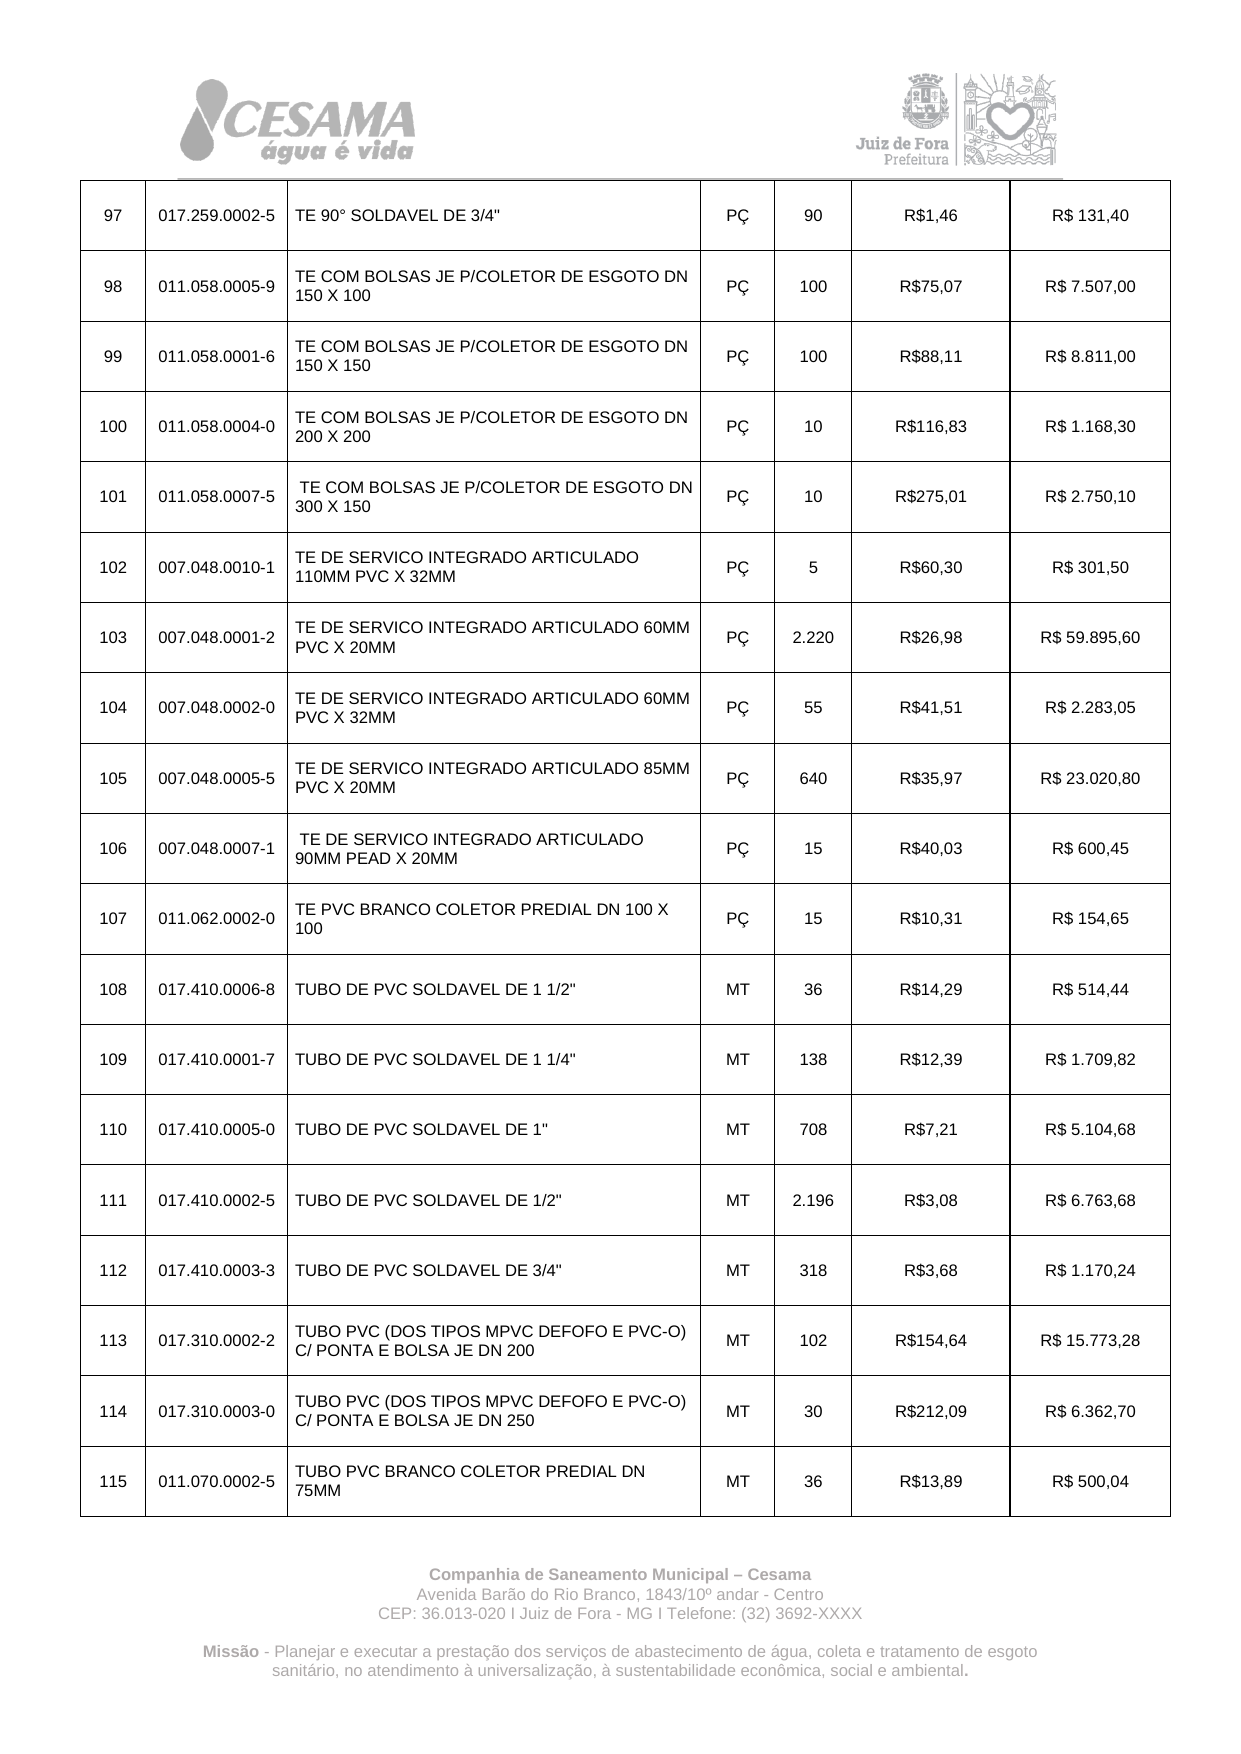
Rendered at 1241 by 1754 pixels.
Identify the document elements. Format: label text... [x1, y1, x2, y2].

table_cell 017.410.0001-7 [146, 1025, 287, 1094]
table_cell R$ 500,04 [1011, 1447, 1170, 1516]
table_cell MT [701, 1376, 774, 1446]
table_cell PÇ [701, 744, 774, 813]
table_cell R$1,46 [852, 181, 1009, 250]
table_cell 2.196 [775, 1165, 851, 1235]
table_cell 640 [775, 744, 851, 813]
table_cell TE DE SERVICO INTEGRADO ARTICULADO 90MM PEAD X 20MM [288, 814, 700, 883]
table_cell R$7,21 [852, 1095, 1009, 1164]
table_cell PÇ [701, 181, 774, 250]
table_cell TUBO PVC (DOS TIPOS MPVC DEFOFO E PVC-O) C/ PONTA E BOLSA JE DN 250 [288, 1376, 700, 1446]
table_cell 017.410.0005-0 [146, 1095, 287, 1164]
table_cell MT [701, 1306, 774, 1375]
table_cell R$10,31 [852, 884, 1009, 953]
table_cell 15 [775, 814, 851, 883]
table_cell R$ 2.283,05 [1011, 673, 1170, 742]
table_cell R$60,30 [852, 533, 1009, 602]
table_cell 115 [81, 1447, 145, 1516]
table_cell R$41,51 [852, 673, 1009, 742]
table_cell 017.410.0002-5 [146, 1165, 287, 1235]
table_cell 99 [81, 322, 145, 391]
table_cell 10 [775, 392, 851, 461]
table_cell TUBO PVC (DOS TIPOS MPVC DEFOFO E PVC-O) C/ PONTA E BOLSA JE DN 200 [288, 1306, 700, 1375]
table_cell R$35,97 [852, 744, 1009, 813]
table_cell R$ 8.811,00 [1011, 322, 1170, 391]
table_cell 15 [775, 884, 851, 953]
table_cell 007.048.0005-5 [146, 744, 287, 813]
picture [177, 73, 1064, 180]
table_cell 107 [81, 884, 145, 953]
table_cell 017.310.0002-2 [146, 1306, 287, 1375]
table_cell 36 [775, 955, 851, 1024]
table_cell 114 [81, 1376, 145, 1446]
table_cell TE PVC BRANCO COLETOR PREDIAL DN 100 X 100 [288, 884, 700, 953]
table_cell TE COM BOLSAS JE P/COLETOR DE ESGOTO DN 150 X 150 [288, 322, 700, 391]
table_cell 104 [81, 673, 145, 742]
table_cell 105 [81, 744, 145, 813]
table_cell 103 [81, 603, 145, 672]
table_cell 113 [81, 1306, 145, 1375]
table_cell 111 [81, 1165, 145, 1235]
table_cell PÇ [701, 603, 774, 672]
table_cell R$ 23.020,80 [1011, 744, 1170, 813]
table_cell R$ 514,44 [1011, 955, 1170, 1024]
table_cell 100 [775, 251, 851, 321]
table_cell 101 [81, 462, 145, 532]
table_cell 100 [81, 392, 145, 461]
table_cell 30 [775, 1376, 851, 1446]
table_cell 011.058.0004-0 [146, 392, 287, 461]
table_cell 106 [81, 814, 145, 883]
table_cell MT [701, 1447, 774, 1516]
table_cell TUBO DE PVC SOLDAVEL DE 3/4" [288, 1236, 700, 1305]
table_cell R$12,39 [852, 1025, 1009, 1094]
table_cell MT [701, 1025, 774, 1094]
table_cell 108 [81, 955, 145, 1024]
table_cell MT [701, 955, 774, 1024]
table_cell 017.259.0002-5 [146, 181, 287, 250]
table_cell 138 [775, 1025, 851, 1094]
table_cell R$ 5.104,68 [1011, 1095, 1170, 1164]
table_cell R$ 600,45 [1011, 814, 1170, 883]
table_cell 55 [775, 673, 851, 742]
table_cell R$3,08 [852, 1165, 1009, 1235]
table_cell PÇ [701, 533, 774, 602]
table_cell 98 [81, 251, 145, 321]
table_cell 36 [775, 1447, 851, 1516]
table_cell 708 [775, 1095, 851, 1164]
table_cell PÇ [701, 814, 774, 883]
table_cell 011.062.0002-0 [146, 884, 287, 953]
table_cell R$3,68 [852, 1236, 1009, 1305]
table_cell TUBO PVC BRANCO COLETOR PREDIAL DN 75MM [288, 1447, 700, 1516]
table_cell 2.220 [775, 603, 851, 672]
table_cell 011.058.0001-6 [146, 322, 287, 391]
table_cell PÇ [701, 322, 774, 391]
table_cell R$ 6.362,70 [1011, 1376, 1170, 1446]
table_cell 318 [775, 1236, 851, 1305]
table_cell MT [701, 1236, 774, 1305]
table_cell MT [701, 1095, 774, 1164]
table_cell 109 [81, 1025, 145, 1094]
table_cell R$40,03 [852, 814, 1009, 883]
table_cell R$ 1.709,82 [1011, 1025, 1170, 1094]
table_cell PÇ [701, 673, 774, 742]
table_cell R$212,09 [852, 1376, 1009, 1446]
table_cell R$ 1.168,30 [1011, 392, 1170, 461]
table_cell 017.410.0006-8 [146, 955, 287, 1024]
table_cell PÇ [701, 462, 774, 532]
table_cell R$ 59.895,60 [1011, 603, 1170, 672]
table_cell 100 [775, 322, 851, 391]
table_cell TE DE SERVICO INTEGRADO ARTICULADO 85MM PVC X 20MM [288, 744, 700, 813]
table_cell R$ 15.773,28 [1011, 1306, 1170, 1375]
table_cell 007.048.0001-2 [146, 603, 287, 672]
table_cell R$ 6.763,68 [1011, 1165, 1170, 1235]
table_cell PÇ [701, 392, 774, 461]
table_cell TE COM BOLSAS JE P/COLETOR DE ESGOTO DN 200 X 200 [288, 392, 700, 461]
table_cell R$ 7.507,00 [1011, 251, 1170, 321]
table_cell R$ 131,40 [1011, 181, 1170, 250]
table_cell 011.070.0002-5 [146, 1447, 287, 1516]
table_cell 007.048.0007-1 [146, 814, 287, 883]
table_cell TE DE SERVICO INTEGRADO ARTICULADO 60MM PVC X 32MM [288, 673, 700, 742]
table_cell 017.310.0003-0 [146, 1376, 287, 1446]
table_cell 97 [81, 181, 145, 250]
table_cell TE DE SERVICO INTEGRADO ARTICULADO 60MM PVC X 20MM [288, 603, 700, 672]
table_cell R$88,11 [852, 322, 1009, 391]
table_cell R$275,01 [852, 462, 1009, 532]
table_cell TUBO DE PVC SOLDAVEL DE 1 1/2" [288, 955, 700, 1024]
table_cell 110 [81, 1095, 145, 1164]
table_cell PÇ [701, 251, 774, 321]
table_cell R$26,98 [852, 603, 1009, 672]
table_cell PÇ [701, 884, 774, 953]
table_cell 90 [775, 181, 851, 250]
table_cell 102 [81, 533, 145, 602]
table_cell R$116,83 [852, 392, 1009, 461]
table_cell R$ 154,65 [1011, 884, 1170, 953]
table_cell 011.058.0005-9 [146, 251, 287, 321]
table_cell R$ 301,50 [1011, 533, 1170, 602]
table_cell R$14,29 [852, 955, 1009, 1024]
table_cell 5 [775, 533, 851, 602]
table_cell 10 [775, 462, 851, 532]
table_cell 102 [775, 1306, 851, 1375]
table_cell R$13,89 [852, 1447, 1009, 1516]
table_cell R$75,07 [852, 251, 1009, 321]
table_cell 017.410.0003-3 [146, 1236, 287, 1305]
table_cell R$ 2.750,10 [1011, 462, 1170, 532]
table_cell TE DE SERVICO INTEGRADO ARTICULADO 110MM PVC X 32MM [288, 533, 700, 602]
table_cell R$154,64 [852, 1306, 1009, 1375]
table_cell MT [701, 1165, 774, 1235]
table_cell TUBO DE PVC SOLDAVEL DE 1/2" [288, 1165, 700, 1235]
table_cell 007.048.0002-0 [146, 673, 287, 742]
table_cell TE COM BOLSAS JE P/COLETOR DE ESGOTO DN 300 X 150 [288, 462, 700, 532]
table_cell 112 [81, 1236, 145, 1305]
table_cell R$ 1.170,24 [1011, 1236, 1170, 1305]
table_cell TE 90° SOLDAVEL DE 3/4" [288, 181, 700, 250]
table_cell 011.058.0007-5 [146, 462, 287, 532]
table_cell 007.048.0010-1 [146, 533, 287, 602]
table_cell TE COM BOLSAS JE P/COLETOR DE ESGOTO DN 150 X 100 [288, 251, 700, 321]
table_cell TUBO DE PVC SOLDAVEL DE 1" [288, 1095, 700, 1164]
table_cell TUBO DE PVC SOLDAVEL DE 1 1/4" [288, 1025, 700, 1094]
